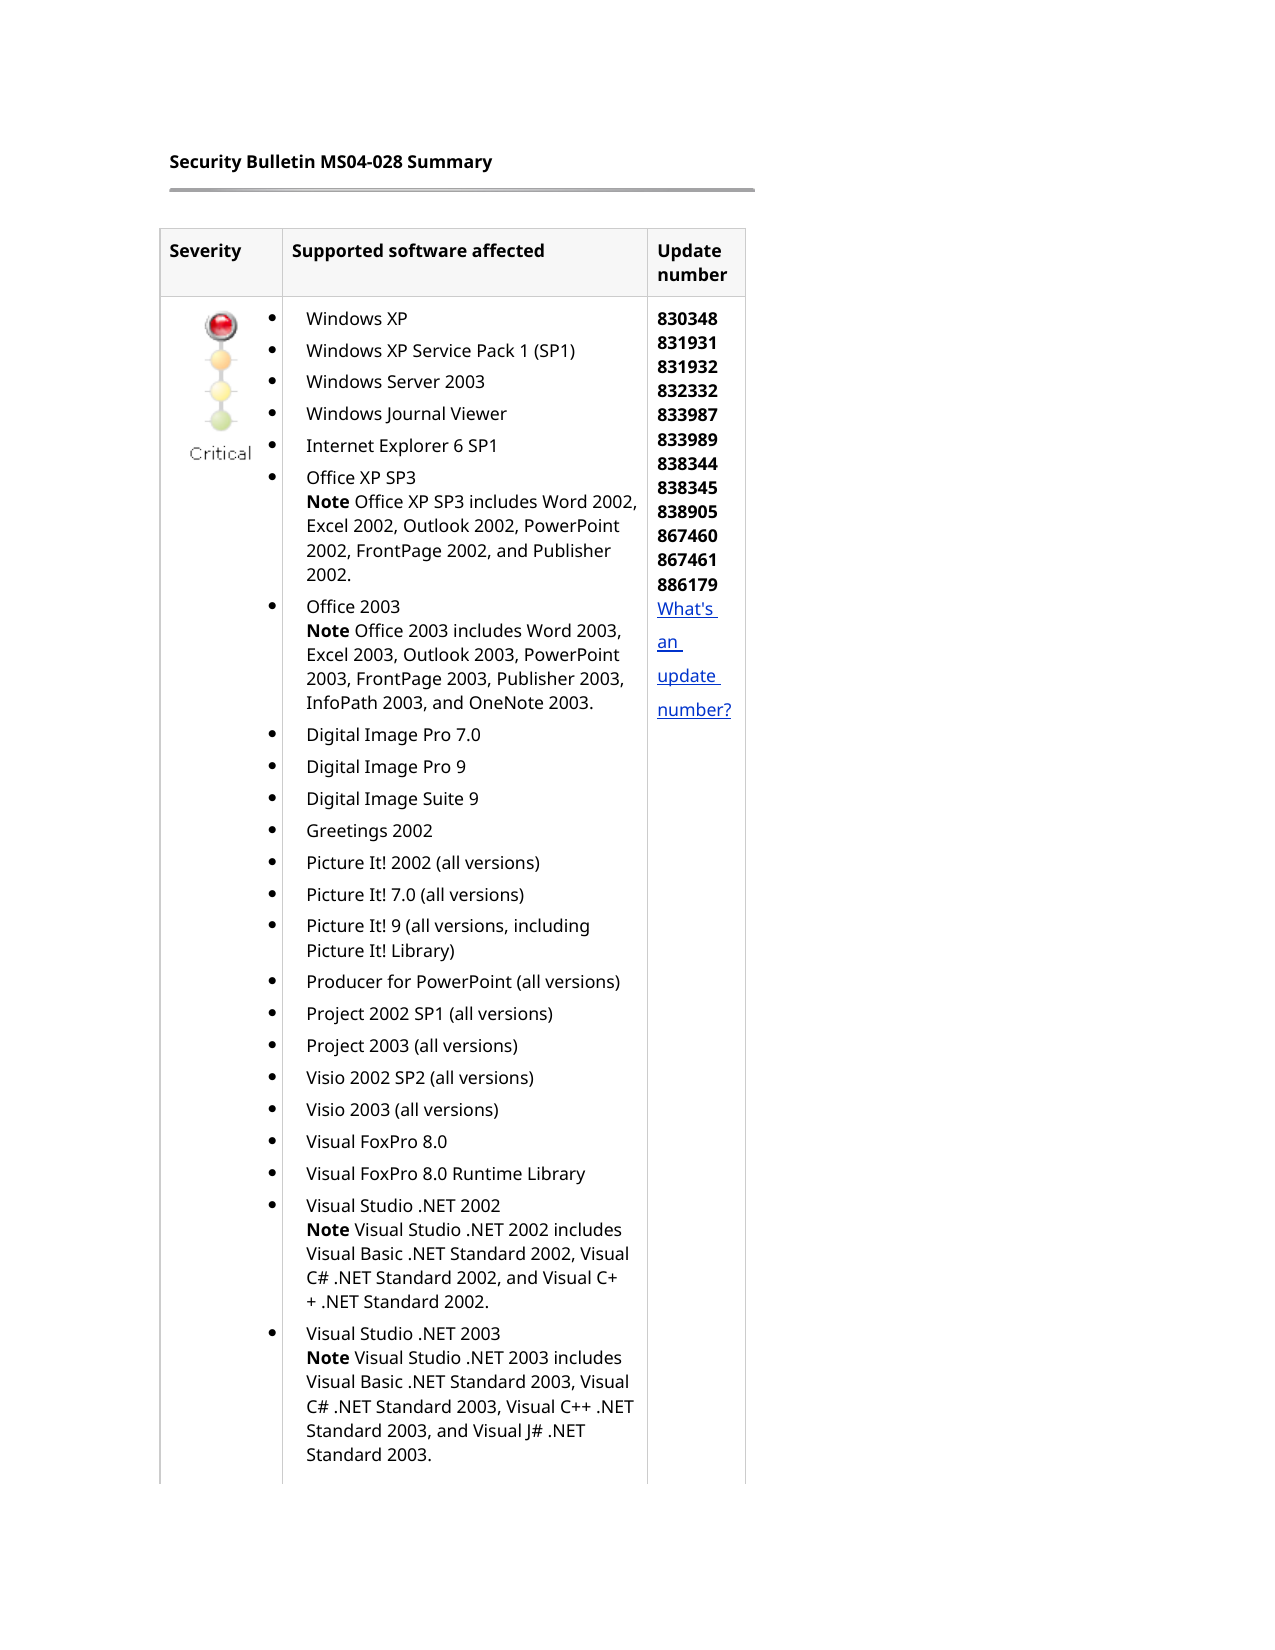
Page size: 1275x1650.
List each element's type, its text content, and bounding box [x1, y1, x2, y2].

table_header Update number [648, 229, 745, 296]
table_header Supported software affected [283, 229, 647, 296]
picture [170, 306, 273, 479]
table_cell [648, 297, 745, 1484]
picture [169, 188, 755, 192]
table_cell [161, 297, 282, 1484]
text Security Bulletin MS04-028 Summary [169, 150, 1125, 174]
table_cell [283, 297, 647, 1484]
table_header Severity [161, 229, 282, 296]
